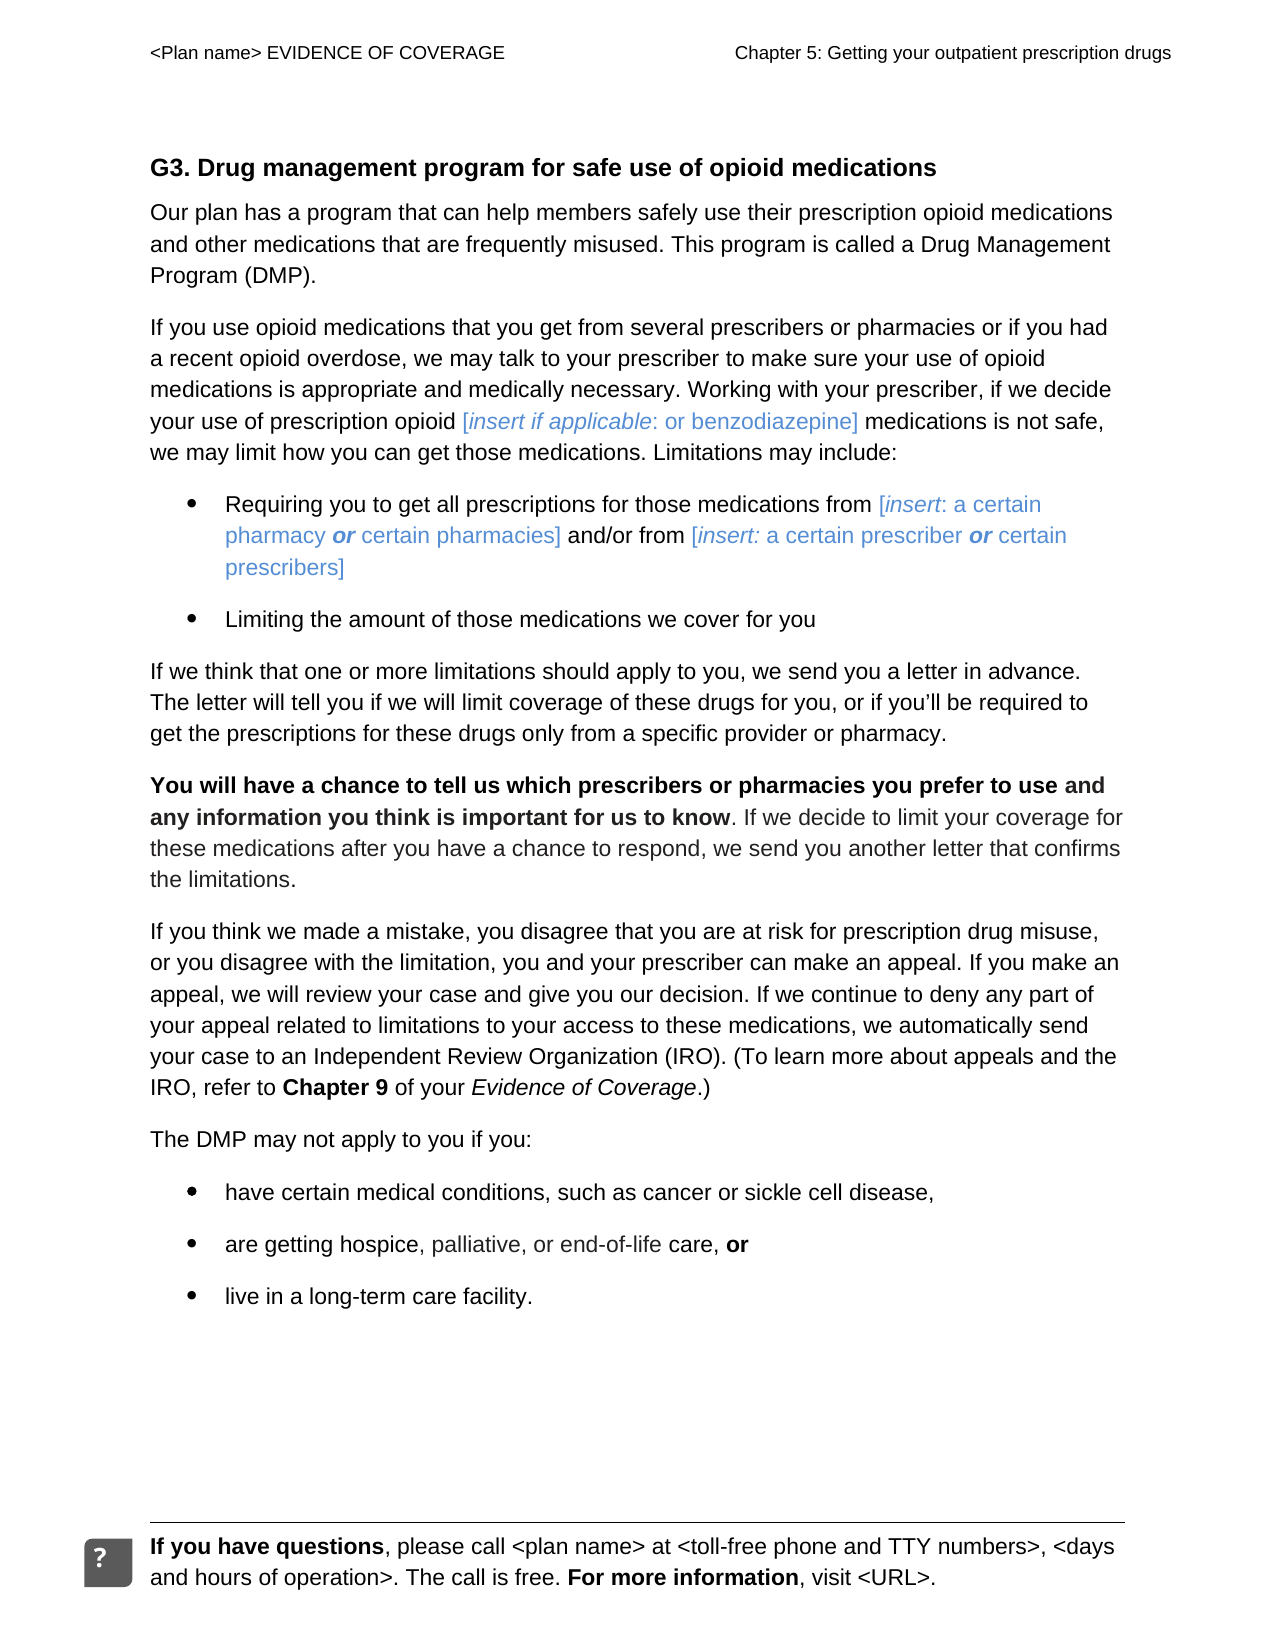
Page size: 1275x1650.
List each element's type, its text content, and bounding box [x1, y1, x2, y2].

text If you use opioid medications that you get from several prescribers or pharmacies or if you had a recent opioid overdose, we may talk to your prescriber to make sure your use of opioid medications is appropriate and medically necessary. Working with your prescriber, if we decide your use of prescription opioid [insert if applicable: or benzodiazepine] medications is not safe, we may limit how you can get those medications. Limitations may include: [150, 310, 1125, 467]
subtitle G3. Drug management program for safe use of opioid medications [150, 150, 1050, 183]
list live in a long-term care facility. [187, 1279, 1125, 1310]
list are getting hospice, palliative, or end-of-life care, or [187, 1227, 1125, 1258]
text If we think that one or more limitations should apply to you, we send you a letter in advance. The letter will tell you if we will limit coverage of these drugs for you, or if you’ll be required to get the prescriptions for these drugs only from a specific provider or pharmacy. [150, 654, 1125, 748]
list have certain medical conditions, such as cancer or sickle cell disease, [187, 1175, 1125, 1206]
list Limiting the amount of those medications we cover for you [187, 602, 1125, 633]
text Our plan has a program that can help members safely use their prescription opioid medications and other medications that are frequently misused. This program is called a Drug Management Program (DMP). [150, 196, 1125, 289]
text The DMP may not apply to you if you: [150, 1123, 1125, 1154]
text You will have a chance to tell us which prescribers or pharmacies you prefer to use and any information you think is important for us to know. If we decide to limit your coverage for these medications after you have a chance to respond, we send you another letter that confirms the limitations. [150, 769, 1125, 894]
list Requiring you to get all prescriptions for those medications from [insert: a certain pharmacy or certain pharmacies] and/or from [insert: a certain prescriber or certain prescribers] [187, 487, 1125, 581]
text If you think we made a mistake, you disagree that you are at risk for prescription drug misuse, or you disagree with the limitation, you and your prescriber can make an appeal. If you make an appeal, we will review your case and give you our decision. If we continue to deny any part of your appeal related to limitations to your access to these medications, we automatically send your case to an Independent Review Organization (IRO). (To learn more about appeals and the IRO, refer to Chapter 9 of your Evidence of Coverage.) [150, 914, 1125, 1102]
